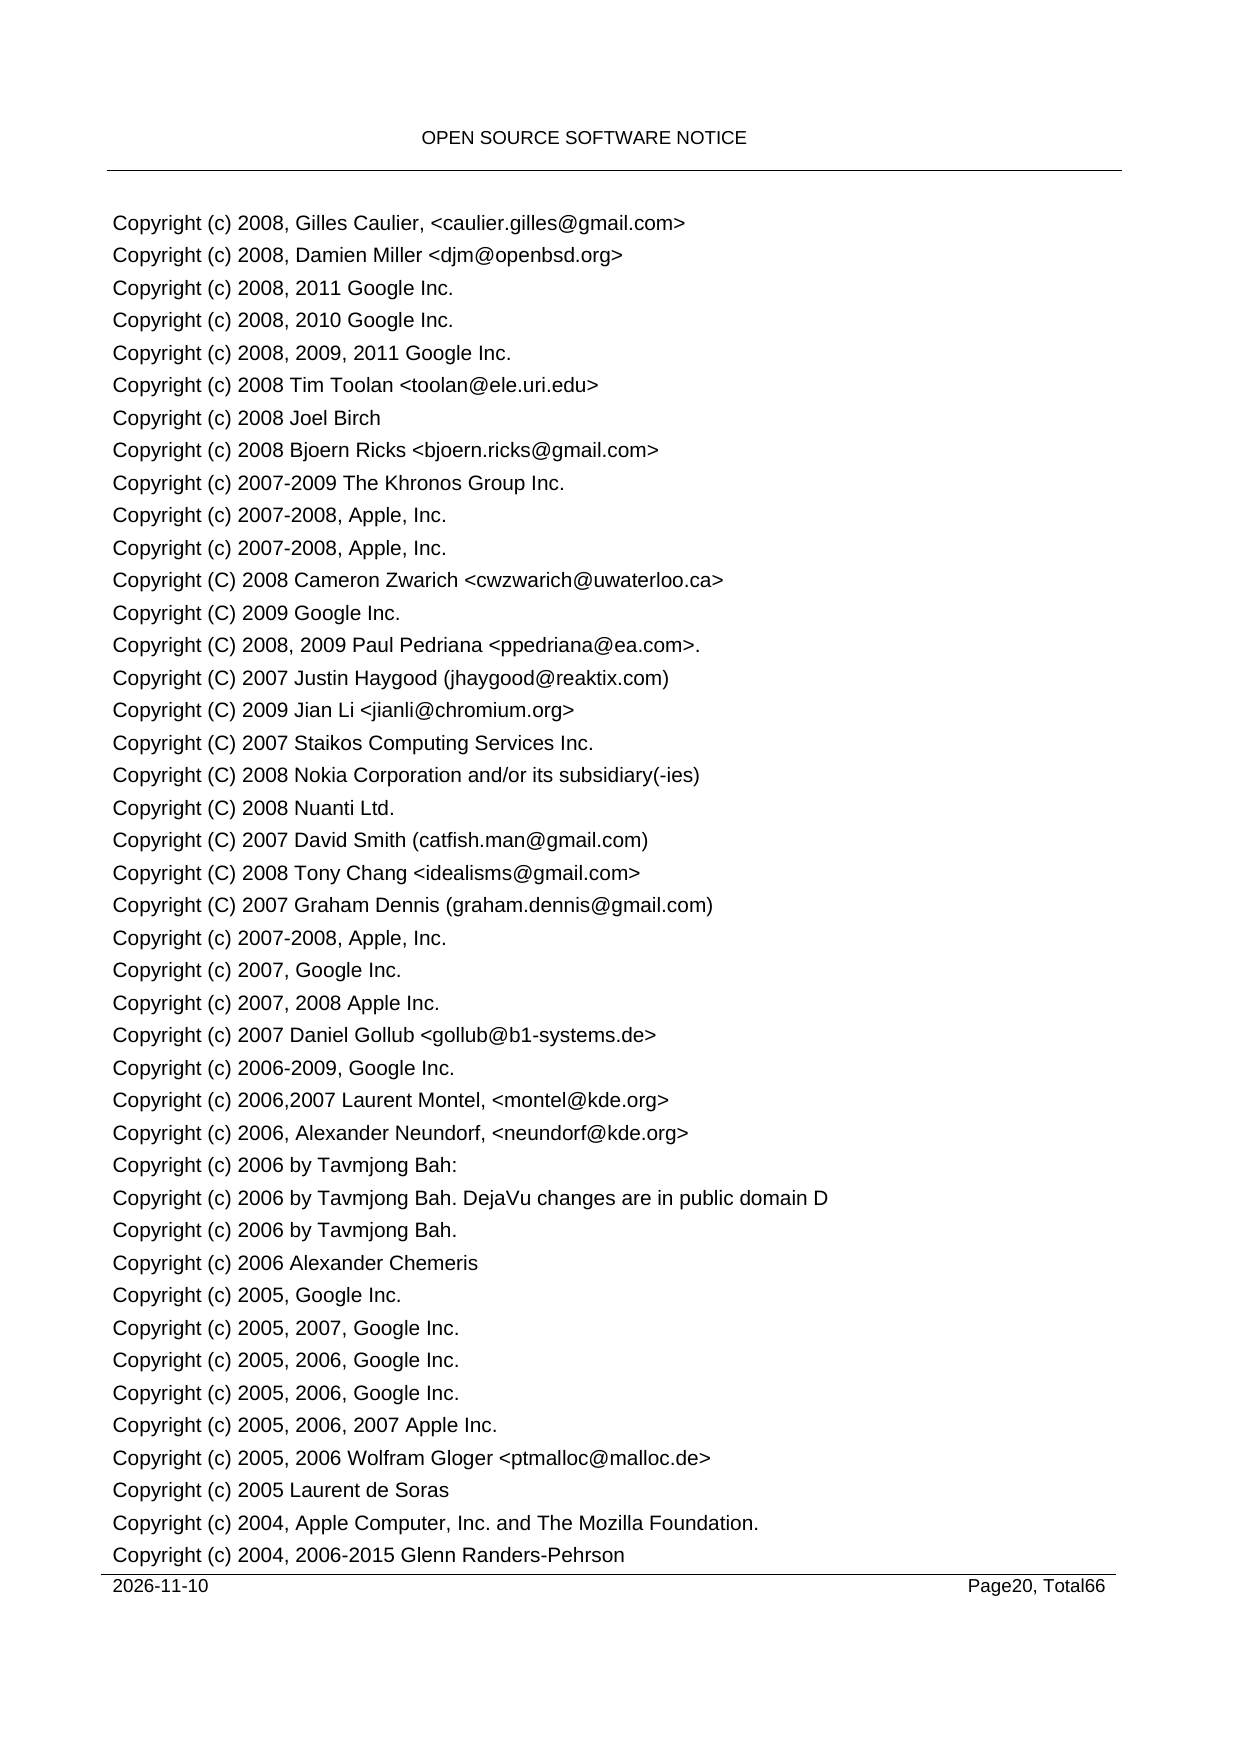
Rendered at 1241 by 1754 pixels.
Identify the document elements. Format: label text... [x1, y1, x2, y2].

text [112, 1539, 1128, 1571]
text Copyright (C) 2009 Google Inc. [112, 596, 1128, 629]
text Copyright (c) 2006 Alexander Chemeris [112, 1246, 1128, 1279]
text Copyright (c) 2008 Joel Birch [112, 401, 1128, 434]
text Copyright (c) 2008, 2011 Google Inc. [112, 271, 1128, 304]
text Copyright (C) 2008 Nuanti Ltd. [112, 791, 1128, 824]
text Copyright (c) 2008 Bjoern Ricks <bjoern.ricks@gmail.com> [112, 434, 1128, 466]
text Copyright (C) 2008, 2009 Paul Pedriana <ppedriana@ea.com>. [112, 629, 1128, 661]
text Copyright (c) 2005, 2006, Google Inc. [112, 1344, 1128, 1376]
text Copyright (c) 2006, Alexander Neundorf, <neundorf@kde.org> [112, 1116, 1128, 1149]
text Copyright (c) 2008, 2009, 2011 Google Inc. [112, 336, 1128, 369]
text Copyright (c) 2005, 2007, Google Inc. [112, 1311, 1128, 1344]
text Copyright (c) 2004, Apple Computer, Inc. and The Mozilla Foundation. [112, 1506, 1128, 1539]
text Copyright (C) 2007 David Smith (catfish.man@gmail.com) [112, 824, 1128, 856]
text Copyright (c) 2006,2007 Laurent Montel, <montel@kde.org> [112, 1084, 1128, 1116]
text Copyright (c) 2007-2008, Apple, Inc. [112, 531, 1128, 564]
text Copyright (c) 2008, 2010 Google Inc. [112, 304, 1128, 336]
text Copyright (C) 2007 Graham Dennis (graham.dennis@gmail.com) [112, 889, 1128, 921]
text Copyright (C) 2008 Tony Chang <idealisms@gmail.com> [112, 856, 1128, 889]
text Copyright (c) 2005, 2006, Google Inc. [112, 1376, 1128, 1409]
text Copyright (c) 2006 by Tavmjong Bah. [112, 1214, 1128, 1246]
text Copyright (c) 2006 by Tavmjong Bah: [112, 1149, 1128, 1181]
text Copyright (C) 2007 Justin Haygood (jhaygood@reaktix.com) [112, 661, 1128, 694]
text Copyright (c) 2007-2009 The Khronos Group Inc. [112, 466, 1128, 499]
text Copyright (c) 2006-2009, Google Inc. [112, 1051, 1128, 1084]
text Copyright (C) 2007 Staikos Computing Services Inc. [112, 726, 1128, 759]
text Copyright (c) 2005 Laurent de Soras [112, 1474, 1128, 1506]
text Copyright (c) 2008, Gilles Caulier, <caulier.gilles@gmail.com> [112, 206, 1128, 239]
text Copyright (c) 2008, Damien Miller <djm@openbsd.org> [112, 239, 1128, 271]
text Copyright (c) 2005, 2006, 2007 Apple Inc. [112, 1409, 1128, 1441]
text Copyright (c) 2008 Tim Toolan <toolan@ele.uri.edu> [112, 369, 1128, 401]
text Copyright (C) 2008 Nokia Corporation and/or its subsidiary(-ies) [112, 759, 1128, 791]
text Copyright (c) 2005, Google Inc. [112, 1279, 1128, 1311]
text Copyright (c) 2006 by Tavmjong Bah. DejaVu changes are in public domain D [112, 1181, 1128, 1214]
text Copyright (c) 2007-2008, Apple, Inc. [112, 499, 1128, 531]
text Copyright (c) 2007, 2008 Apple Inc. [112, 986, 1128, 1019]
text Copyright (c) 2007-2008, Apple, Inc. [112, 921, 1128, 954]
text Copyright (C) 2009 Jian Li <jianli@chromium.org> [112, 694, 1128, 726]
text Copyright (c) 2007, Google Inc. [112, 954, 1128, 986]
text Copyright (c) 2007 Daniel Gollub <gollub@b1-systems.de> [112, 1019, 1128, 1051]
text Copyright (C) 2008 Cameron Zwarich <cwzwarich@uwaterloo.ca> [112, 564, 1128, 596]
text Copyright (c) 2005, 2006 Wolfram Gloger <ptmalloc@malloc.de> [112, 1441, 1128, 1474]
